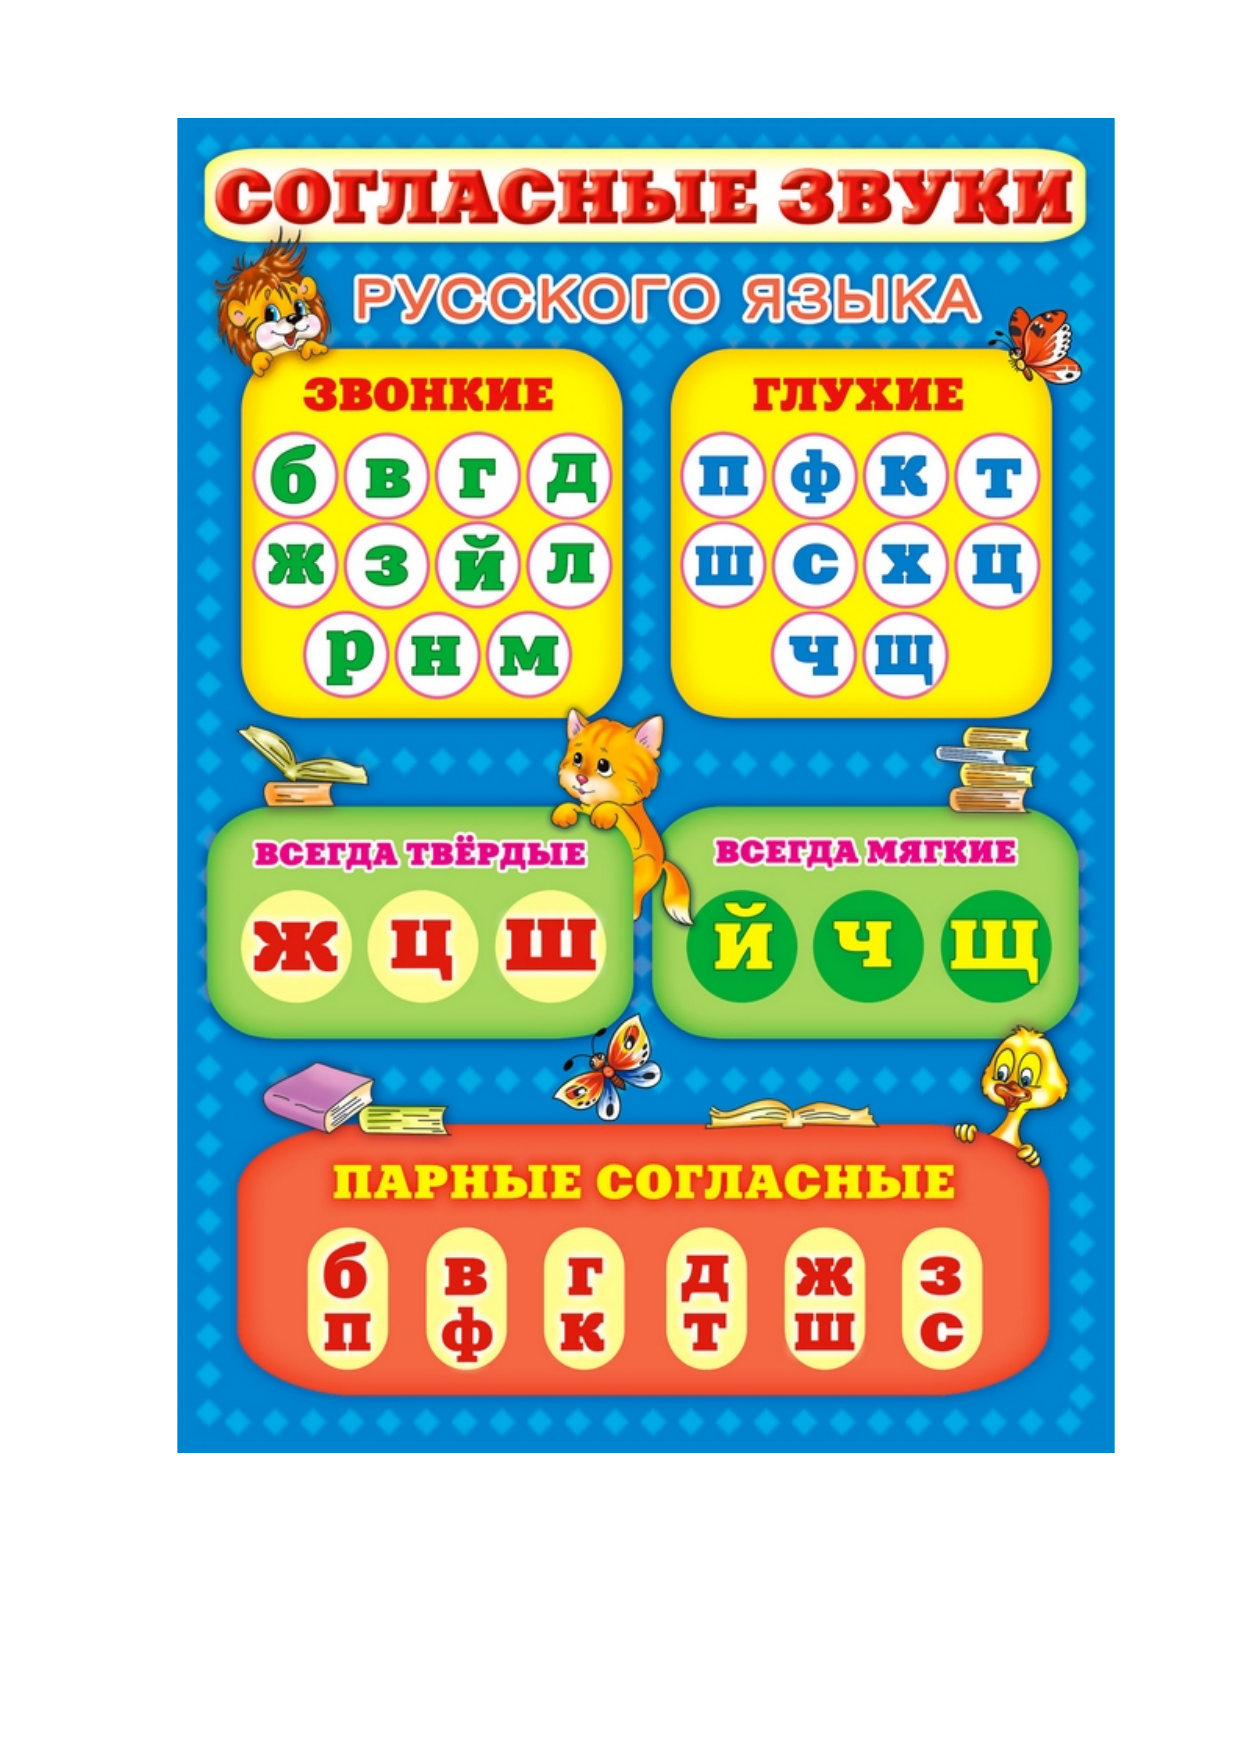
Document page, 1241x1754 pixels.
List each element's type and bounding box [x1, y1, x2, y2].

picture [177, 118, 1115, 1453]
